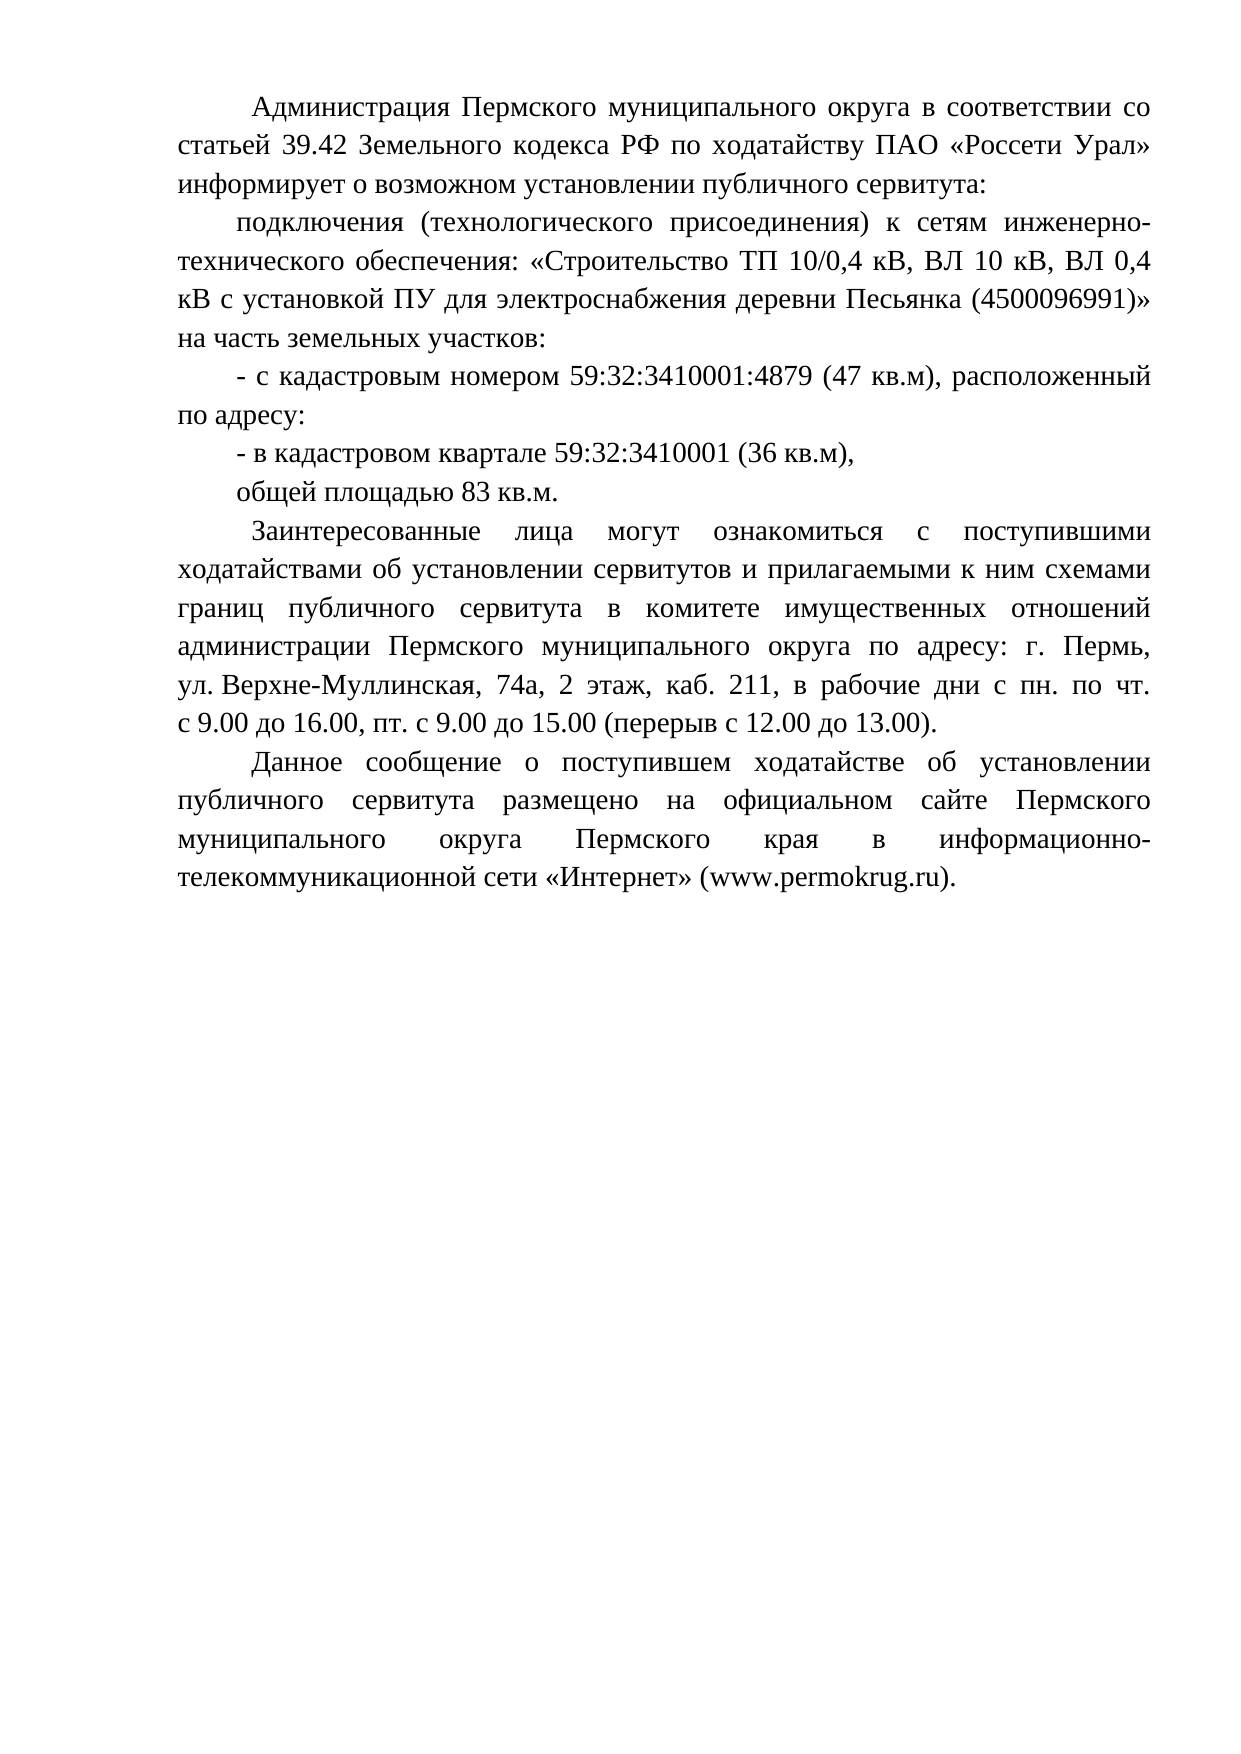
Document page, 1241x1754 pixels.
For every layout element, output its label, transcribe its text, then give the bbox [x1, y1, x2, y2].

list общей площадью 83 кв.м. [177, 474, 1152, 508]
list - в кадастровом квартале 59:32:3410001 (36 кв.м), [177, 436, 1152, 469]
list - с кадастровым номером 59:32:3410001:4879 (47 кв.м), расположенный по адресу: [177, 358, 1152, 431]
text Данное сообщение о поступившем ходатайстве об установлении публичного сервитута размещено на официальном сайте Пермского муниципального округа Пермского края в информационно-телекоммуникационной сети «Интернет» (www.permokrug.ru). [177, 744, 1152, 893]
list Заинтересованные лица могут ознакомиться с поступившими ходатайствами об установлении сервитутов и прилагаемыми к ним схемами границ публичного сервитута в комитете имущественных отношений администрации Пермского муниципального округа по адресу: г. Пермь, ул. Верхне-Муллинская, 74а, 2 этаж, каб. 211, в рабочие дни с пн. по чт. с 9.00 до 16.00, пт. с 9.00 до 15.00 (перерыв с 12.00 до 13.00). [177, 513, 1152, 739]
text Администрация Пермского муниципального округа в соответствии со статьей 39.42 Земельного кодекса РФ по ходатайству ПАО «Россети Урал» информирует о возможном установлении публичного сервитута: [177, 89, 1152, 199]
list подключения (технологического присоединения) к сетям инженерно-технического обеспечения: «Строительство ТП 10/0,4 кВ, ВЛ 10 кВ, ВЛ 0,4 кВ с установкой ПУ для электроснабжения деревни Песьянка (4500096991)» на часть земельных участков: [177, 204, 1152, 353]
